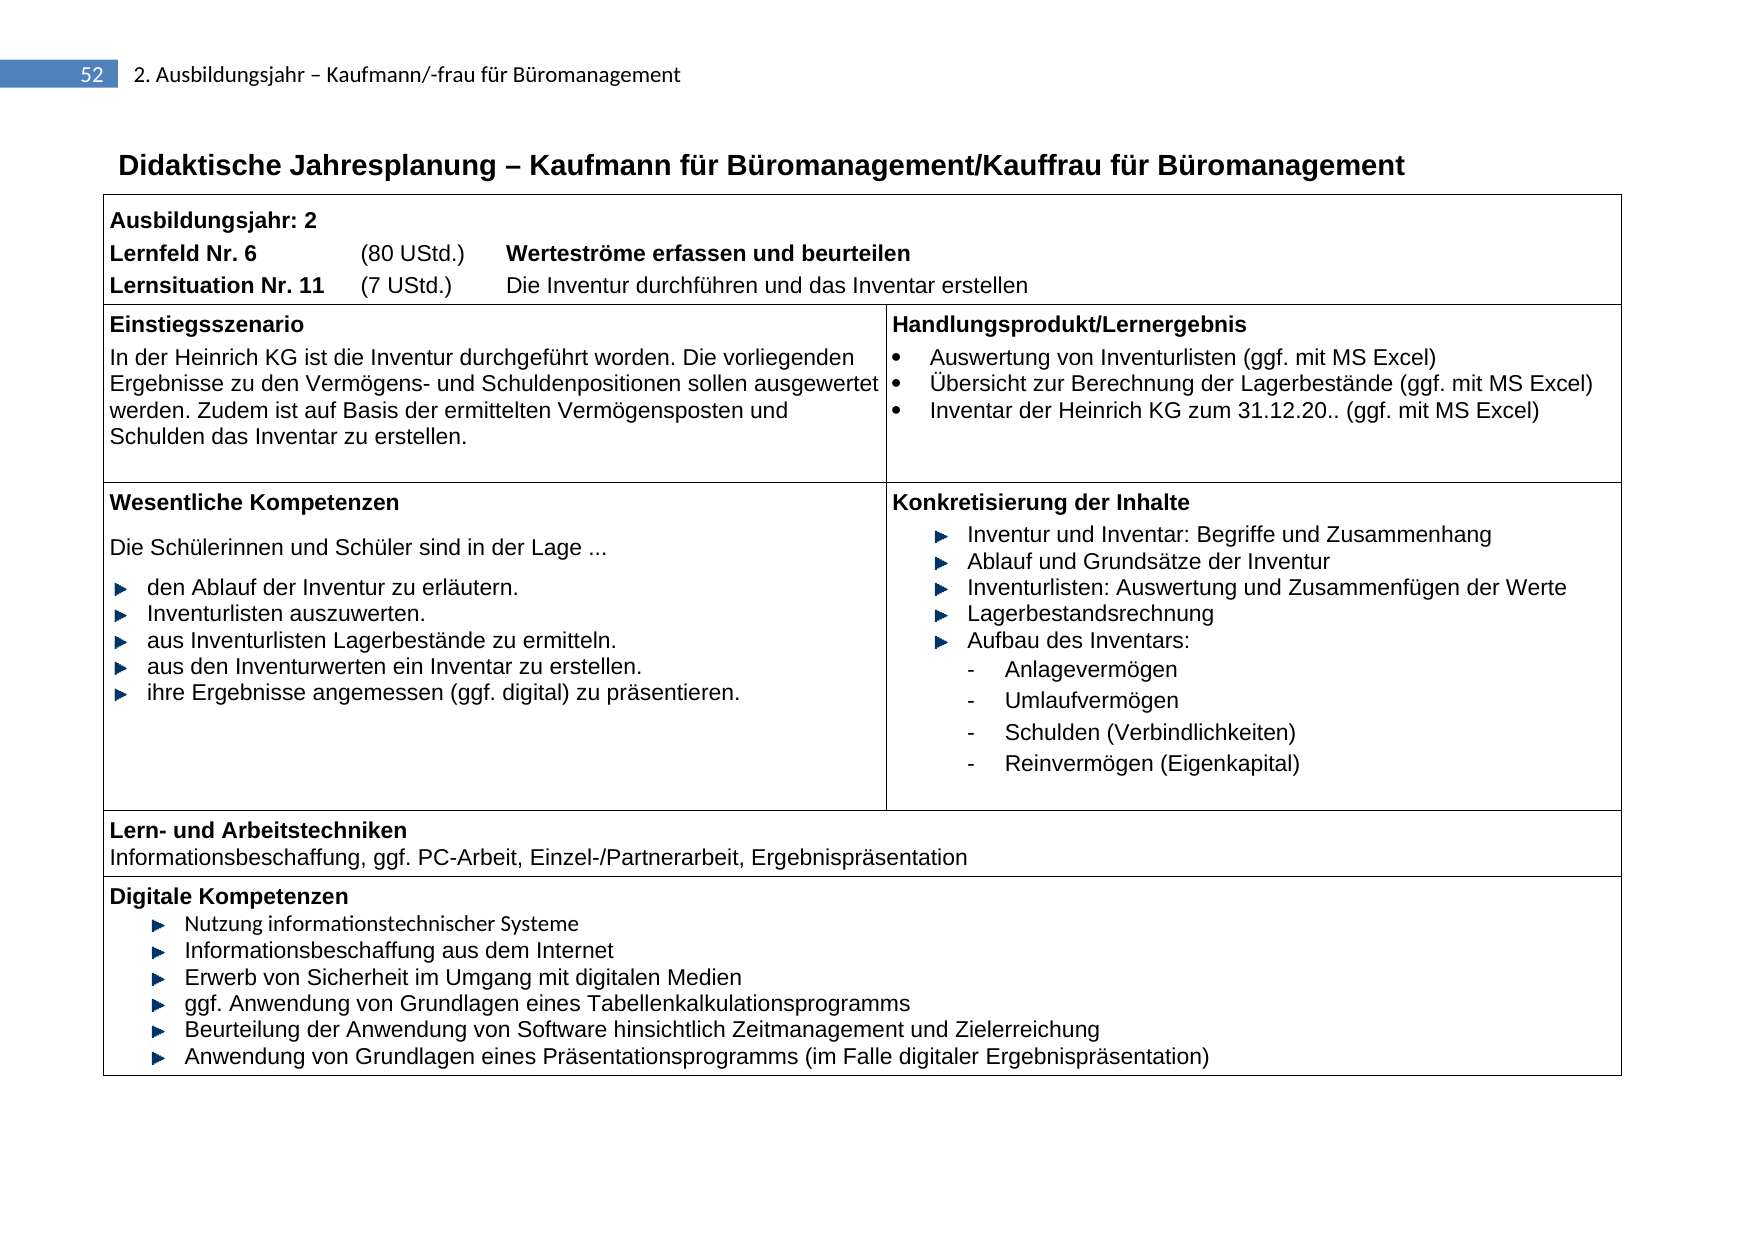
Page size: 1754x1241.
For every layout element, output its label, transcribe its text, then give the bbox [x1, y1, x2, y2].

picture [110, 578, 127, 596]
picture [147, 915, 165, 932]
text Didaktische Jahresplanung – Kaufmann für Büromanagement/Kauffrau für Büromanagement [118, 148, 1606, 181]
picture [147, 968, 165, 986]
picture [110, 657, 127, 675]
picture [110, 631, 127, 649]
picture [147, 1021, 165, 1038]
table_cell Konkretisierung der Inhalte Inventur und Inventar: Begriffe und Zusammenhang Ablauf und Grundsätze der Inventur Inventurlisten: Auswertung und Zusammenfügen der Werte Lagerbestandsrechnung Aufbau des Inventars: Anlagevermögen Umlaufvermögen Schulden (Verbindlichkeiten) Reinvermögen (Eigenkapital) [887, 483, 1621, 810]
table_cell Wesentliche Kompetenzen Die Schülerinnen und Schüler sind in der Lage ... den Ablauf der Inventur zu erläutern. Inventurlisten auszuwerten. aus Inventurlisten Lagerbestände zu ermitteln. aus den Inventurwerten ein Inventar zu erstellen. ihre Ergebnisse angemessen (ggf. digital) zu präsentieren. [104, 483, 886, 810]
picture [110, 605, 127, 622]
picture [110, 684, 127, 701]
table_header Ausbildungsjahr: 2 Lernfeld Nr. 6 (80 UStd.) Werteströme erfassen und beurteilen Lernsituation Nr. 11 (7 UStd.) Die Inventur durchführen und das Inventar erstellen [104, 195, 1621, 304]
picture [147, 994, 165, 1012]
picture [930, 631, 948, 649]
table_cell Handlungsprodukt/Lernergebnis Auswertung von Inventurlisten (ggf. mit MS Excel) Übersicht zur Berechnung der Lagerbestände (ggf. mit MS Excel) Inventar der Heinrich KG zum 31.12.20.. (ggf. mit MS Excel) [887, 305, 1621, 482]
picture [930, 578, 948, 596]
table_cell Lern- und Arbeitstechniken Informationsbeschaffung, ggf. PC-Arbeit, Einzel-/Partnerarbeit, Ergebnispräsentation [104, 811, 1621, 876]
table_cell Digitale Kompetenzen [104, 877, 1621, 1075]
table_cell Einstiegsszenario In der Heinrich KG ist die Inventur durchgeführt worden. Die vorliegenden Ergebnisse zu den Vermögens- und Schuldenpositionen sollen ausgewertet werden. Zudem ist auf Basis der ermittelten Vermögensposten und Schulden das Inventar zu erstellen. [104, 305, 886, 482]
picture [930, 552, 948, 570]
picture [930, 605, 948, 622]
picture [147, 942, 165, 959]
picture [147, 1047, 165, 1065]
picture [930, 526, 948, 543]
